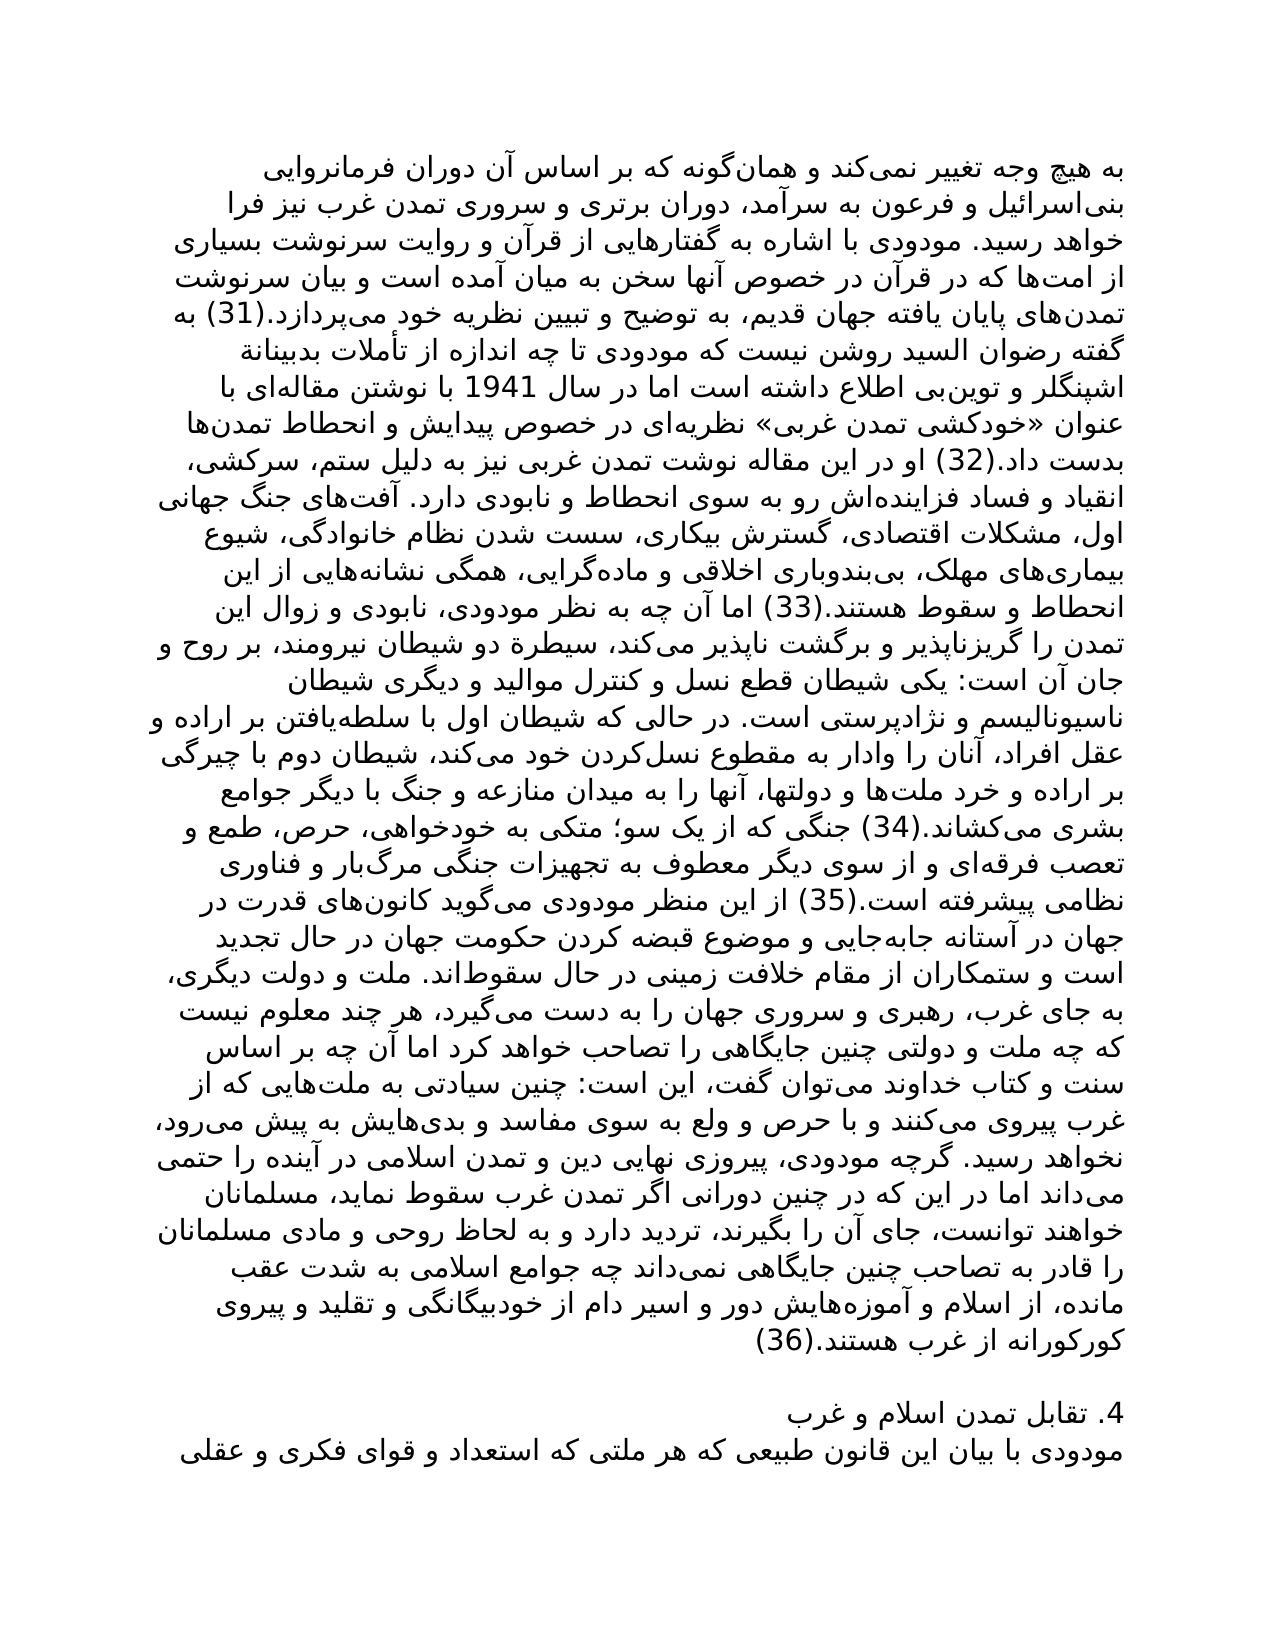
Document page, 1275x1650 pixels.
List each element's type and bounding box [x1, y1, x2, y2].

text [150, 150, 1125, 1467]
